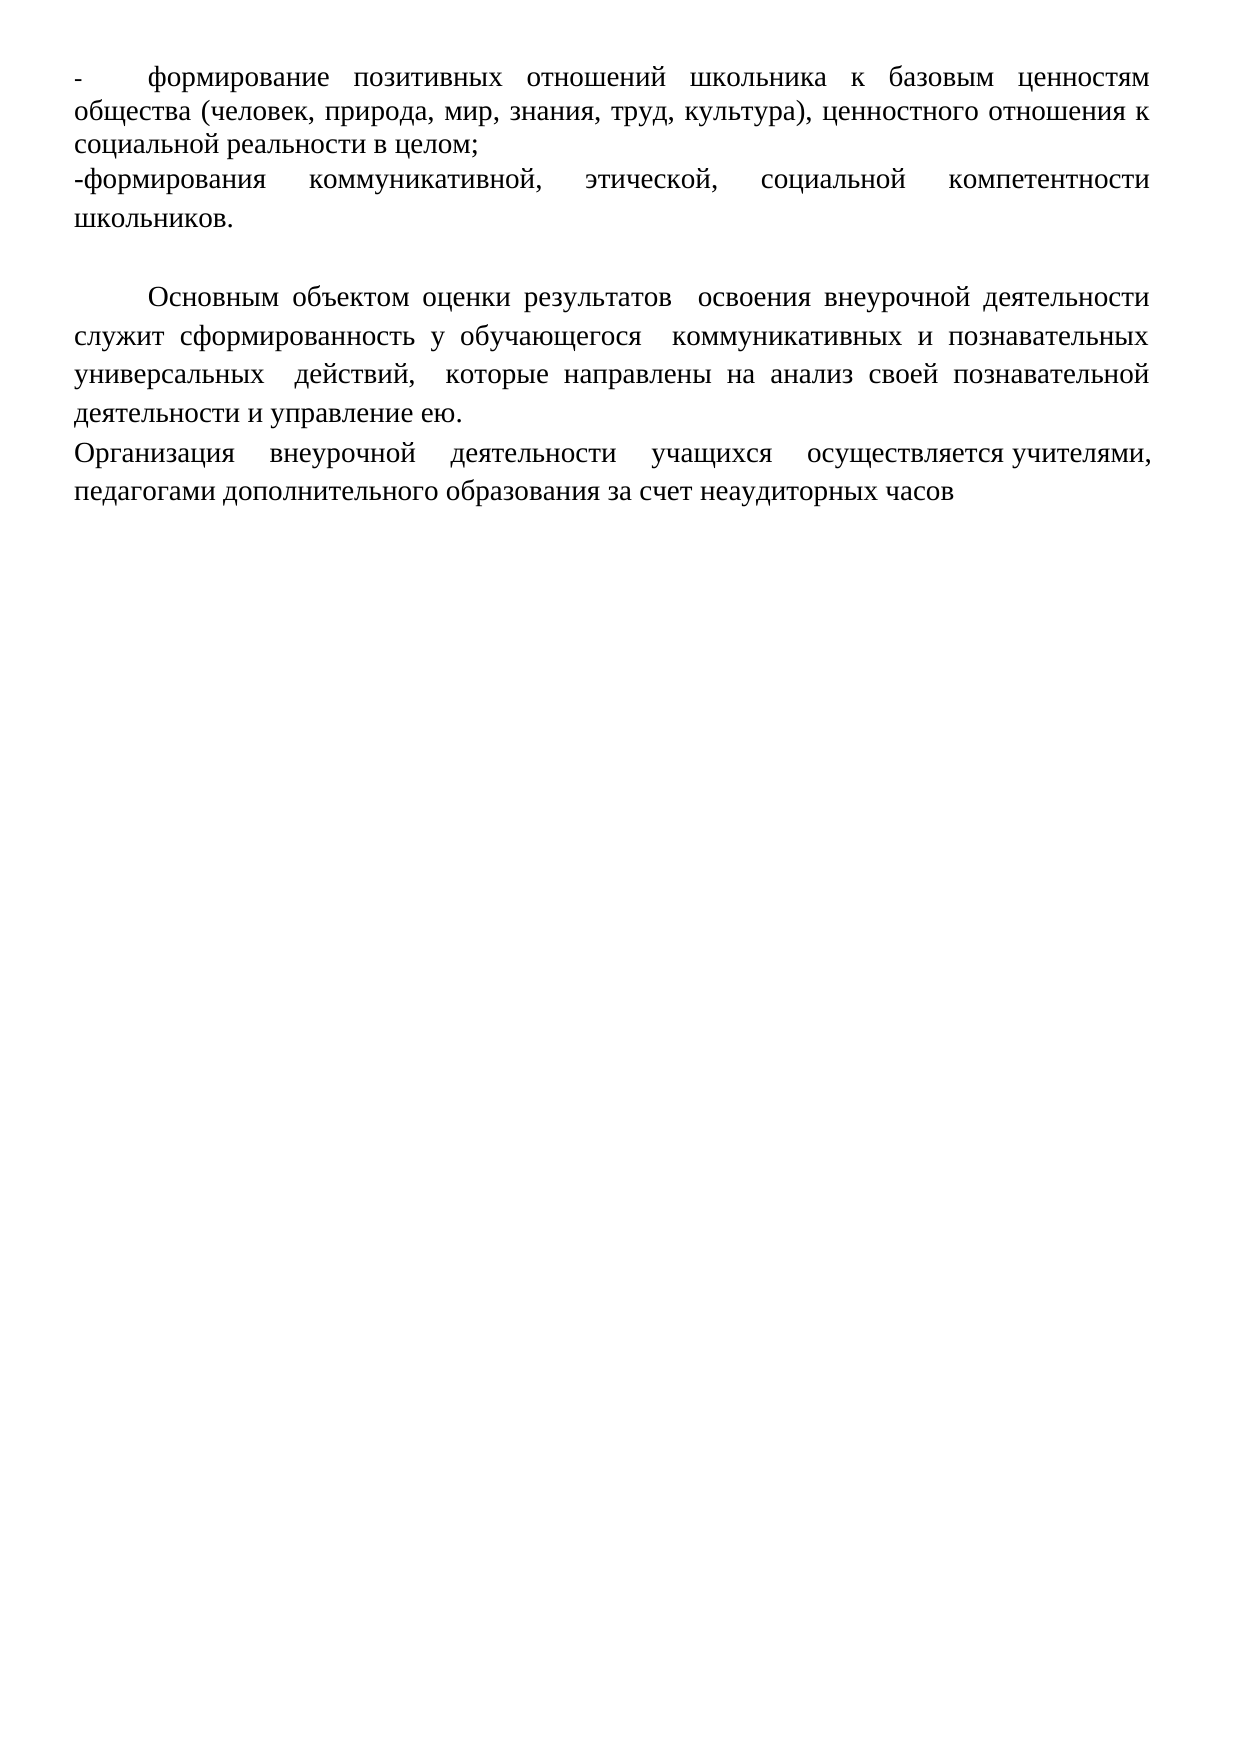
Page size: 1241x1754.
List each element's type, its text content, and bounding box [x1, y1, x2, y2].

text Основным объектом оценки результатов освоения внеурочной деятельности служит сформированность у обучающегося коммуникативных и познавательных универсальных действий, которые направлены на анализ своей познавательной деятельности и управление ею. [74, 279, 1151, 429]
list формирование позитивных отношений школьника к базовым ценностям общества (человек, природа, мир, знания, труд, культура), ценностного отношения к социальной реальности в целом; [74, 59, 1151, 160]
text -формирования коммуникативной, этической, социальной компетентности школьников. [74, 161, 1151, 233]
text Организация внеурочной деятельности учащихся осуществляется учителями, педагогами дополнительного образования за счет неаудиторных часов [74, 435, 1152, 507]
